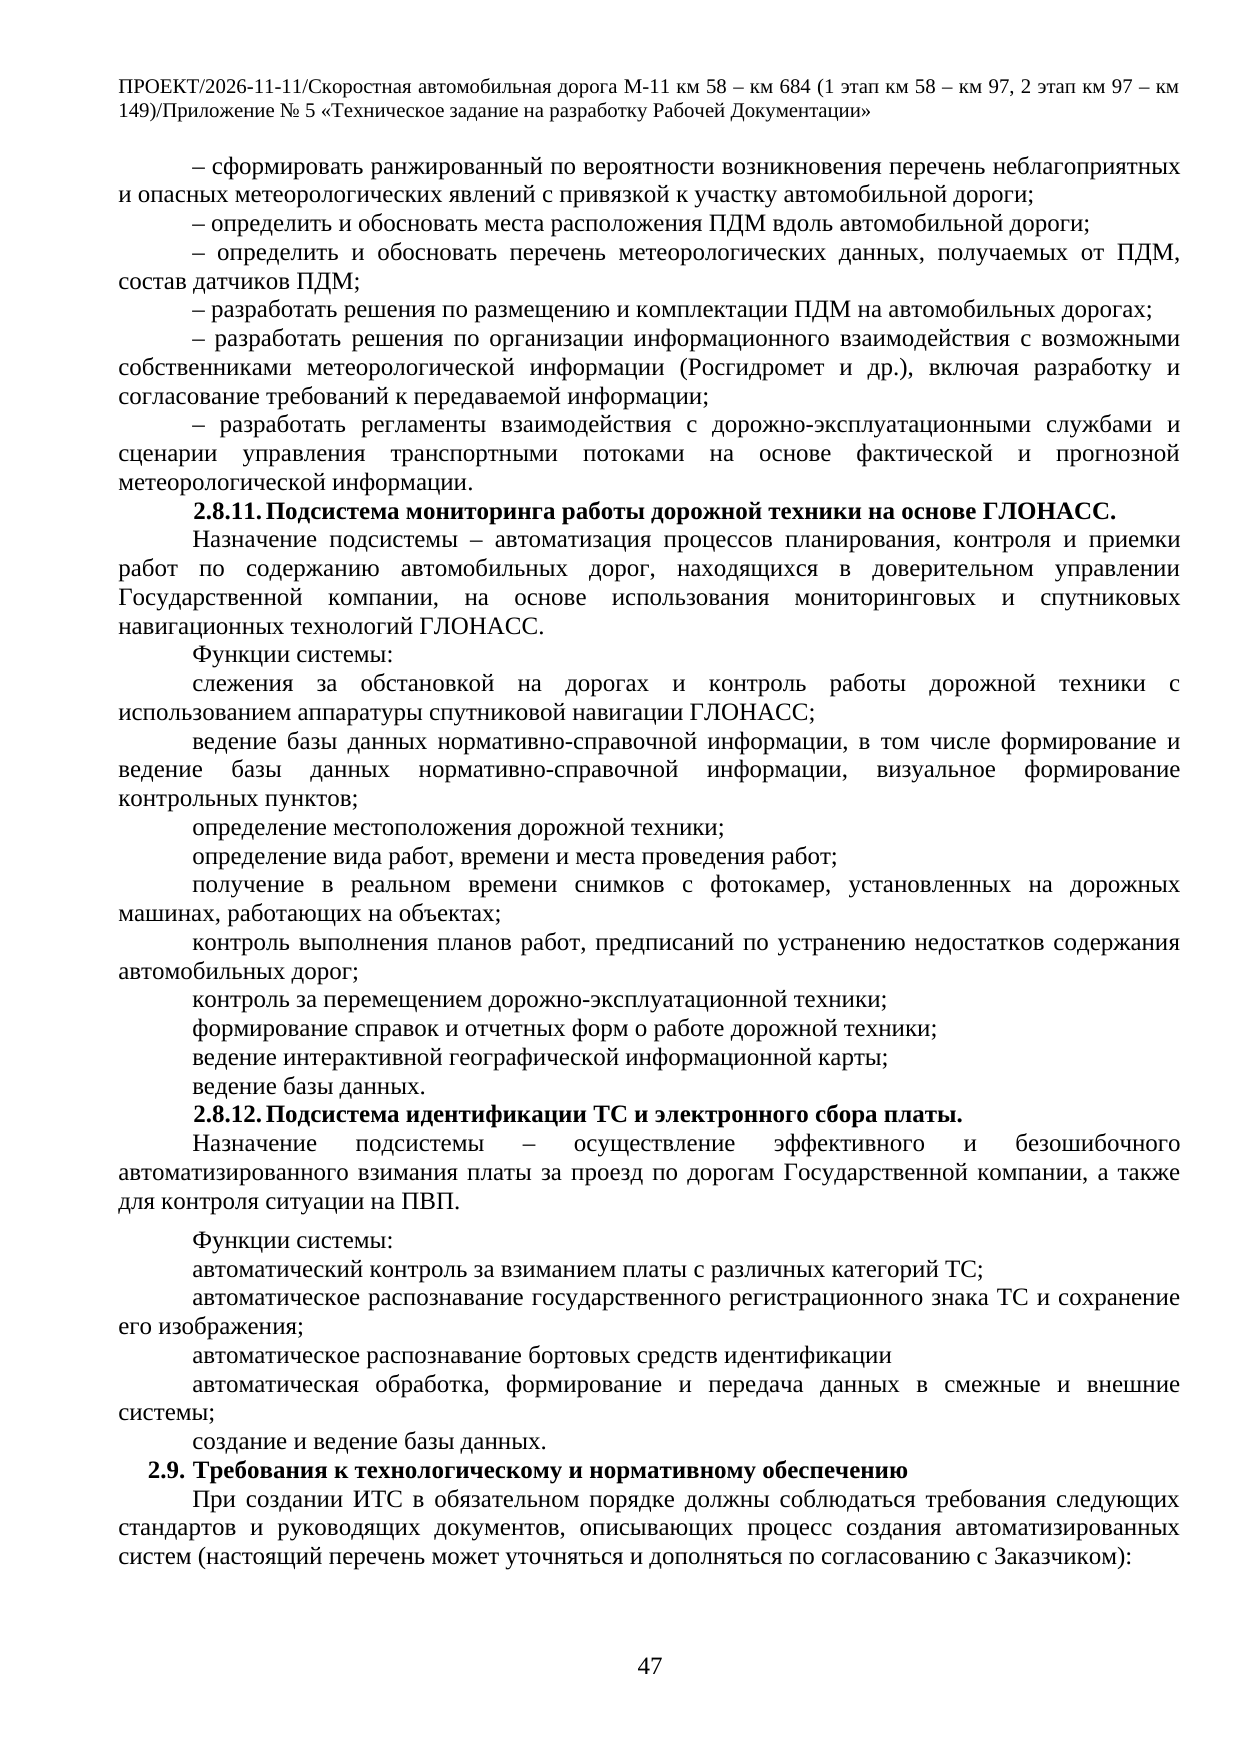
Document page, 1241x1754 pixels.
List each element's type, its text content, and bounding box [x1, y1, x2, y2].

list Подсистема мониторинга работы дорожной техники на основе ГЛОНАСС. [193, 496, 1181, 524]
list Подсистема идентификации ТС и электронного сбора платы. [193, 1099, 1181, 1128]
text Функции системы: [118, 639, 1181, 668]
text – определить и обосновать перечень метеорологических данных, получаемых от ПДМ, состав датчиков ПДМ; [118, 237, 1181, 294]
text – разработать решения по организации информационного взаимодействия с возможными собственниками метеорологической информации (Росгидромет и др.), включая разработку и согласование требований к передаваемой информации; [118, 323, 1181, 409]
text определение вида работ, времени и места проведения работ; [118, 841, 1181, 869]
text При создании ИТС в обязательном порядке должны соблюдаться требования следующих стандартов и руководящих документов, описывающих процесс создания автоматизированных систем (настоящий перечень может уточняться и дополняться по согласованию с Заказчиком): [118, 1484, 1181, 1570]
text – сформировать ранжированный по вероятности возникновения перечень неблагоприятных и опасных метеорологических явлений с привязкой к участку автомобильной дороги; [118, 151, 1181, 208]
text определение местоположения дорожной техники; [118, 812, 1181, 841]
text Назначение подсистемы – осуществление эффективного и безошибочного автоматизированного взимания платы за проезд по дорогам Государственной компании, а также для контроля ситуации на ПВП. [118, 1128, 1181, 1214]
text контроль выполнения планов работ, предписаний по устранению недостатков содержания автомобильных дорог; [118, 927, 1181, 984]
text автоматическое распознавание бортовых средств идентификации [118, 1340, 1181, 1369]
text автоматический контроль за взиманием платы с различных категорий ТС; [118, 1254, 1181, 1282]
text ведение базы данных нормативно-справочной информации, в том числе формирование и ведение базы данных нормативно-справочной информации, визуальное формирование контрольных пунктов; [118, 726, 1181, 812]
text получение в реальном времени снимков с фотокамер, установленных на дорожных машинах, работающих на объектах; [118, 869, 1181, 927]
list Требования к технологическому и нормативному обеспечению [148, 1455, 1181, 1484]
text – определить и обосновать места расположения ПДМ вдоль автомобильной дороги; [118, 208, 1181, 237]
text слежения за обстановкой на дорогах и контроль работы дорожной техники с использованием аппаратуры спутниковой навигации ГЛОНАСС; [118, 668, 1181, 726]
text создание и ведение базы данных. [118, 1426, 1181, 1455]
text контроль за перемещением дорожно-эксплуатационной техники; [118, 984, 1181, 1013]
text формирование справок и отчетных форм о работе дорожной техники; [118, 1013, 1181, 1042]
text ведение интерактивной географической информационной карты; [118, 1042, 1181, 1071]
text Функции системы: [118, 1225, 1181, 1254]
text ведение базы данных. [118, 1071, 1181, 1099]
text автоматическая обработка, формирование и передача данных в смежные и внешние системы; [118, 1369, 1181, 1426]
text Назначение подсистемы – автоматизация процессов планирования, контроля и приемки работ по содержанию автомобильных дорог, находящихся в доверительном управлении Государственной компании, на основе использования мониторинговых и спутниковых навигационных технологий ГЛОНАСС. [118, 524, 1181, 639]
text автоматическое распознавание государственного регистрационного знака ТС и сохранение его изображения; [118, 1282, 1181, 1340]
text – разработать регламенты взаимодействия с дорожно-эксплуатационными службами и сценарии управления транспортными потоками на основе фактической и прогнозной метеорологической информации. [118, 409, 1181, 496]
text – разработать решения по размещению и комплектации ПДМ на автомобильных дорогах; [118, 294, 1181, 323]
